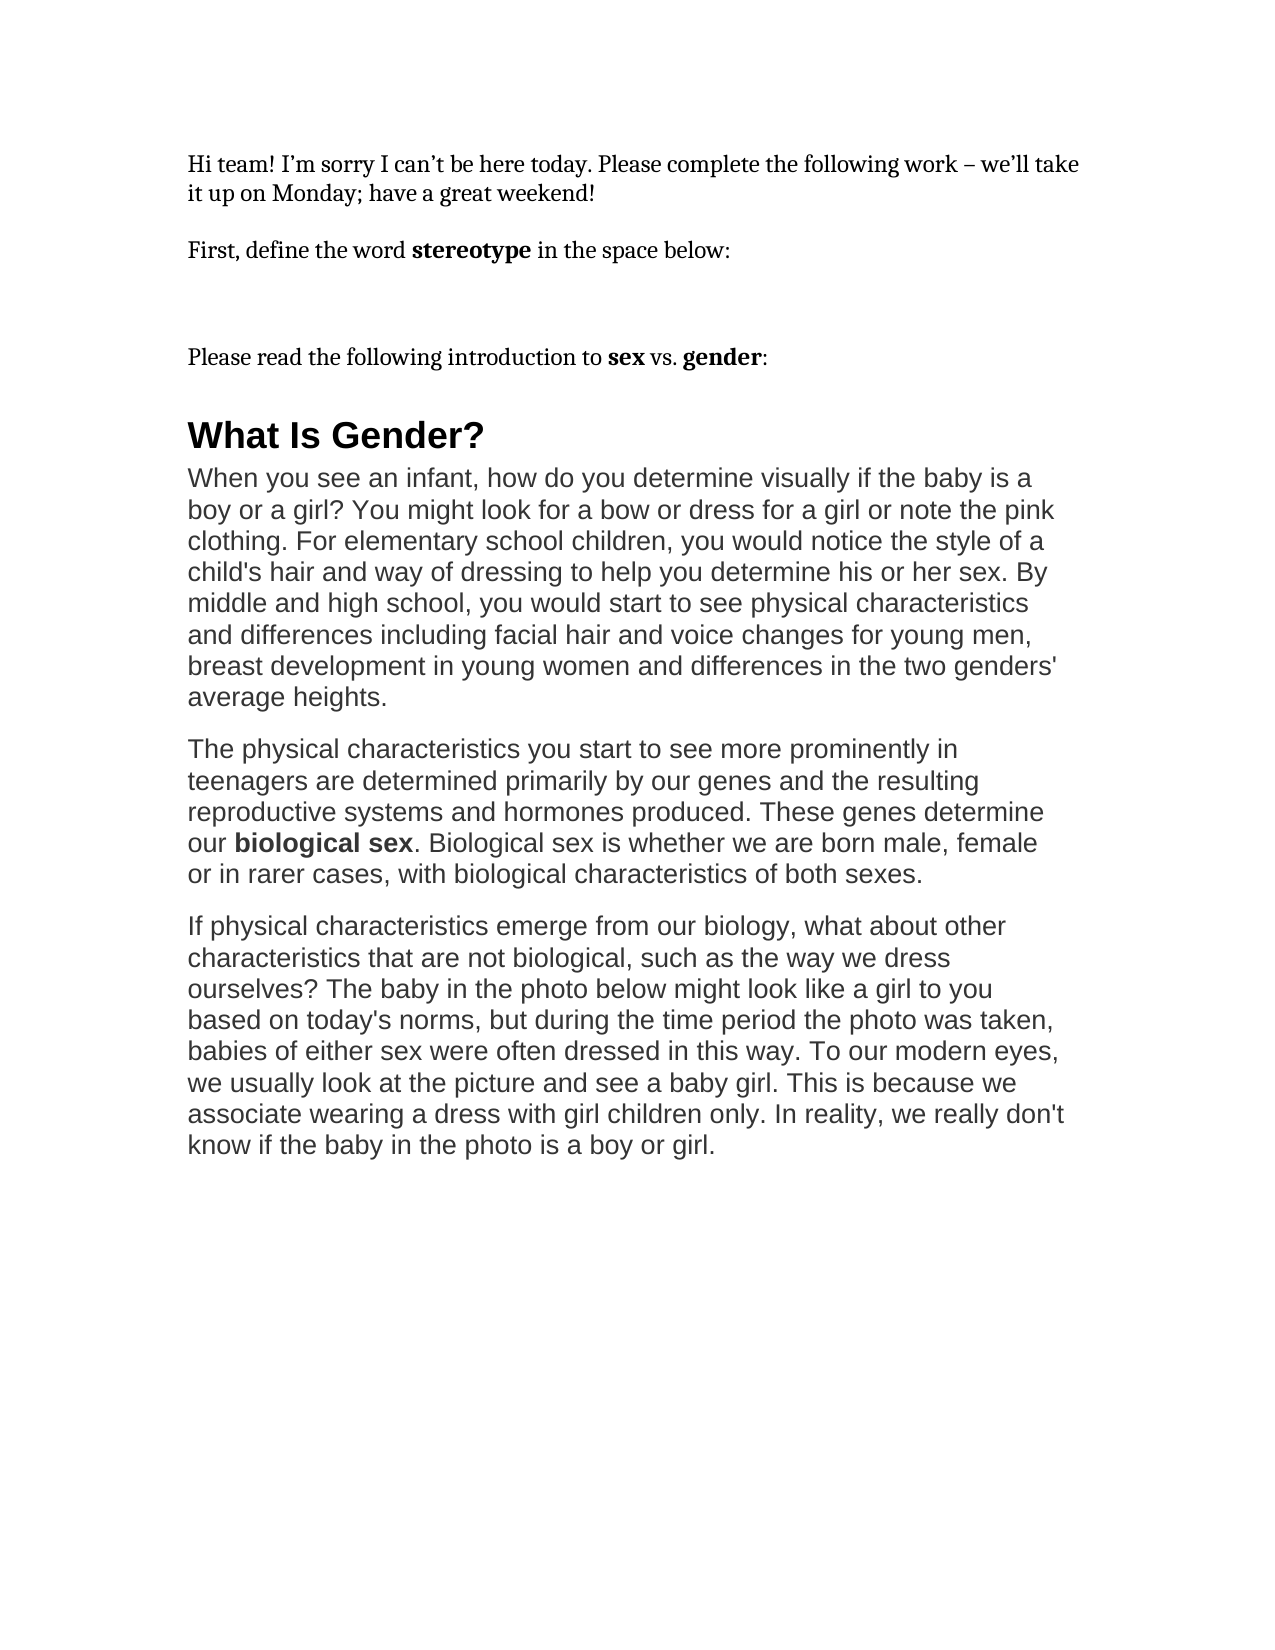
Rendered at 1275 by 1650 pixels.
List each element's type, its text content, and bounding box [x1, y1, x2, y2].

text First, define the word stereotype in the space below: [187, 236, 1087, 265]
text When you see an infant, how do you determine visually if the baby is a boy or a girl? You might look for a bow or dress for a girl or note the pink clothing. For elementary school children, you would notice the style of a child's hair and way of dressing to help you determine his or her sex. By middle and high school, you would start to see physical characteristics and differences including facial hair and voice changes for young men, breast development in young women and differences in the two genders' average heights. [187, 462, 1067, 712]
text Hi team! I’m sorry I can’t be here today. Please complete the following work – we’ll take it up on Monday; have a great weekend! [187, 150, 1087, 207]
text What Is Gender? [187, 413, 1087, 456]
text The physical characteristics you start to see more prominently in teenagers are determined primarily by our genes and the resulting reproductive systems and hormones produced. These genes determine our biological sex. Biological sex is whether we are born male, female or in rarer cases, with biological characteristics of both sexes. [187, 733, 1067, 889]
text If physical characteristics emerge from our biology, what about other characteristics that are not biological, such as the way we dress ourselves? The baby in the photo below might look like a girl to you based on today's norms, but during the time period the photo was taken, babies of either sex were often dressed in this way. To our modern eyes, we usually look at the picture and see a baby girl. This is because we associate wearing a dress with girl children only. In reality, we really don't know if the baby in the photo is a boy or girl. [187, 910, 1067, 1160]
text Please read the following introduction to sex vs. gender: [187, 343, 1087, 372]
